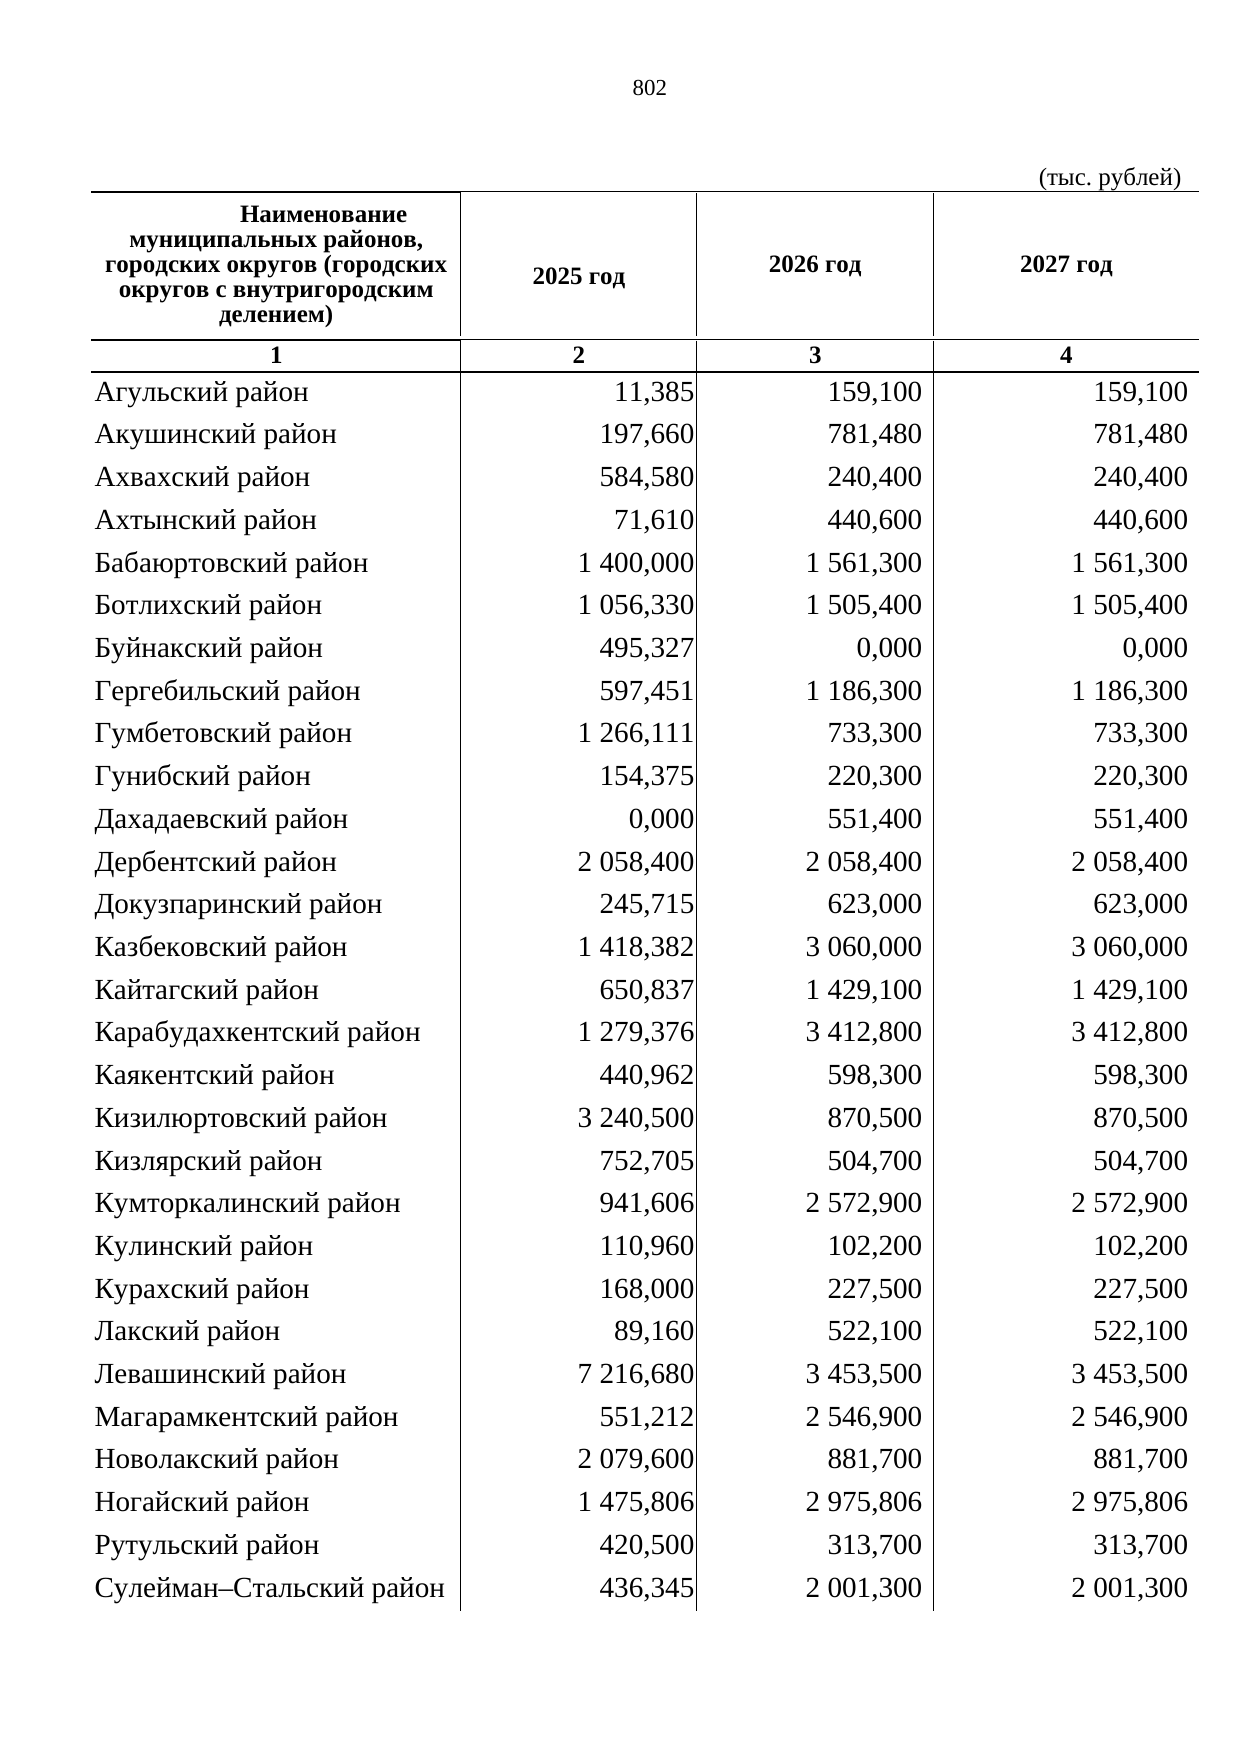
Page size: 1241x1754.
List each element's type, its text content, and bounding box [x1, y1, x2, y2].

table_cell 2 572,900 [697, 1184, 933, 1227]
table_cell 752,705 [461, 1141, 696, 1184]
table_cell 227,500 [697, 1269, 933, 1312]
table_header 1 [91, 341, 460, 371]
table_cell Ахвахский район [91, 458, 460, 501]
table_cell 220,300 [697, 757, 933, 799]
table_cell 227,500 [934, 1269, 1199, 1312]
table_cell 11,385 [461, 373, 696, 415]
table_cell 1 561,300 [697, 543, 933, 586]
table_cell 154,375 [461, 757, 696, 799]
table_cell 3 240,500 [461, 1099, 696, 1141]
table_cell 3 412,800 [697, 1013, 933, 1056]
table_cell Магарамкентский район [91, 1398, 460, 1440]
table_cell 0,000 [934, 629, 1199, 671]
table_cell 2 058,400 [697, 842, 933, 885]
table_cell 584,580 [461, 458, 696, 501]
table_cell 504,700 [697, 1141, 933, 1184]
table_cell 240,400 [934, 458, 1199, 501]
table_cell Бабаюртовский район [91, 543, 460, 586]
table_cell 440,600 [934, 501, 1199, 543]
table_cell 623,000 [934, 885, 1199, 928]
table_cell 941,606 [461, 1184, 696, 1227]
table_cell Кулинский район [91, 1227, 460, 1269]
table_cell 159,100 [697, 373, 933, 415]
table_cell 1 475,806 [461, 1483, 696, 1526]
table_cell Гунибский район [91, 757, 460, 799]
table_cell Кумторкалинский район [91, 1184, 460, 1227]
table_cell 2 975,806 [697, 1483, 933, 1526]
table_cell 733,300 [697, 714, 933, 757]
table_cell 551,400 [697, 800, 933, 842]
table_cell Агульский район [91, 373, 460, 415]
table_cell 2 058,400 [934, 842, 1199, 885]
table_cell Кайтагский район [91, 970, 460, 1013]
table_cell Кизилюртовский район [91, 1099, 460, 1141]
table_cell Левашинский район [91, 1355, 460, 1397]
table_cell 1 056,330 [461, 586, 696, 629]
table_cell 440,600 [697, 501, 933, 543]
table_cell 71,610 [461, 501, 696, 543]
text (тыс. рублей) [118, 162, 1181, 191]
table_cell 3 453,500 [934, 1355, 1199, 1397]
table_cell 240,400 [697, 458, 933, 501]
table_cell 102,200 [934, 1227, 1199, 1269]
table_cell Гергебильский район [91, 671, 460, 714]
table_cell 623,000 [697, 885, 933, 928]
table_cell 2 058,400 [461, 842, 696, 885]
table_cell Дербентский район [91, 842, 460, 885]
table_cell Курахский район [91, 1269, 460, 1312]
table_header 3 [697, 340, 933, 371]
table_cell 1 429,100 [934, 970, 1199, 1013]
table_cell 881,700 [934, 1440, 1199, 1483]
table_cell Буйнакский район [91, 629, 460, 671]
table_cell 522,100 [697, 1312, 933, 1355]
table_cell 220,300 [934, 757, 1199, 799]
table_cell 89,160 [461, 1312, 696, 1355]
table_cell 197,660 [461, 415, 696, 458]
table_cell Акушинский район [91, 415, 460, 458]
table_cell 440,962 [461, 1056, 696, 1098]
table_cell 1 186,300 [697, 671, 933, 714]
table_cell 2 001,300 [934, 1568, 1199, 1611]
table_cell Новолакский район [91, 1440, 460, 1483]
table_cell Сулейман–Стальский район [91, 1568, 460, 1611]
table_cell Докузпаринский район [91, 885, 460, 928]
table_cell 245,715 [461, 885, 696, 928]
table_header 4 [934, 340, 1199, 371]
table_cell 495,327 [461, 629, 696, 671]
table_cell 551,212 [461, 1398, 696, 1440]
table_cell 2 001,300 [697, 1568, 933, 1611]
table_cell 598,300 [934, 1056, 1199, 1098]
table_cell 3 412,800 [934, 1013, 1199, 1056]
table_cell 2 546,900 [934, 1398, 1199, 1440]
table_cell 7 216,680 [461, 1355, 696, 1397]
table_cell 781,480 [934, 415, 1199, 458]
table_cell 598,300 [697, 1056, 933, 1098]
table_cell Лакский район [91, 1312, 460, 1355]
table_cell 733,300 [934, 714, 1199, 757]
table_header 2027 год [933, 192, 1199, 336]
table_cell 504,700 [934, 1141, 1199, 1184]
table_cell Рутульский район [91, 1526, 460, 1568]
table_header 2 [461, 340, 696, 371]
table_cell 159,100 [934, 373, 1199, 415]
table_cell Ахтынский район [91, 501, 460, 543]
table_header Наименование муниципальных районов, городских округов (городских округов с внутригородским делением) [91, 193, 460, 336]
table_cell 168,000 [461, 1269, 696, 1312]
table_cell 0,000 [461, 800, 696, 842]
table_cell Кизлярский район [91, 1141, 460, 1184]
table_cell Дахадаевский район [91, 800, 460, 842]
table_cell 313,700 [934, 1526, 1199, 1568]
table_cell 0,000 [697, 629, 933, 671]
table_cell 881,700 [697, 1440, 933, 1483]
table_cell 1 561,300 [934, 543, 1199, 586]
table_cell 436,345 [461, 1568, 696, 1611]
table_cell 102,200 [697, 1227, 933, 1269]
table_cell 3 060,000 [934, 928, 1199, 970]
table_cell 551,400 [934, 800, 1199, 842]
table_cell Гумбетовский район [91, 714, 460, 757]
table_cell 597,451 [461, 671, 696, 714]
table_cell 650,837 [461, 970, 696, 1013]
table_cell 522,100 [934, 1312, 1199, 1355]
table_cell Карабудахкентский район [91, 1013, 460, 1056]
table_cell Ботлихский район [91, 586, 460, 629]
table_cell 1 400,000 [461, 543, 696, 586]
table_cell 870,500 [934, 1099, 1199, 1141]
table_cell 1 505,400 [934, 586, 1199, 629]
table_cell 2 079,600 [461, 1440, 696, 1483]
table_cell 1 505,400 [697, 586, 933, 629]
table_cell 110,960 [461, 1227, 696, 1269]
table_cell 3 060,000 [697, 928, 933, 970]
table_cell 1 429,100 [697, 970, 933, 1013]
table_cell Каякентский район [91, 1056, 460, 1098]
table_cell 3 453,500 [697, 1355, 933, 1397]
table_cell 1 279,376 [461, 1013, 696, 1056]
table_cell Ногайский район [91, 1483, 460, 1526]
table_cell 1 266,111 [461, 714, 696, 757]
table_cell 1 186,300 [934, 671, 1199, 714]
table_cell Казбековский район [91, 928, 460, 970]
table_cell 1 418,382 [461, 928, 696, 970]
table_cell 420,500 [461, 1526, 696, 1568]
table_cell 313,700 [697, 1526, 933, 1568]
table_cell 2 975,806 [934, 1483, 1199, 1526]
table_cell 2 572,900 [934, 1184, 1199, 1227]
table_header 2026 год [697, 192, 933, 336]
table_cell 2 546,900 [697, 1398, 933, 1440]
table_cell 781,480 [697, 415, 933, 458]
table_header 2025 год [461, 192, 697, 336]
table_cell 870,500 [697, 1099, 933, 1141]
